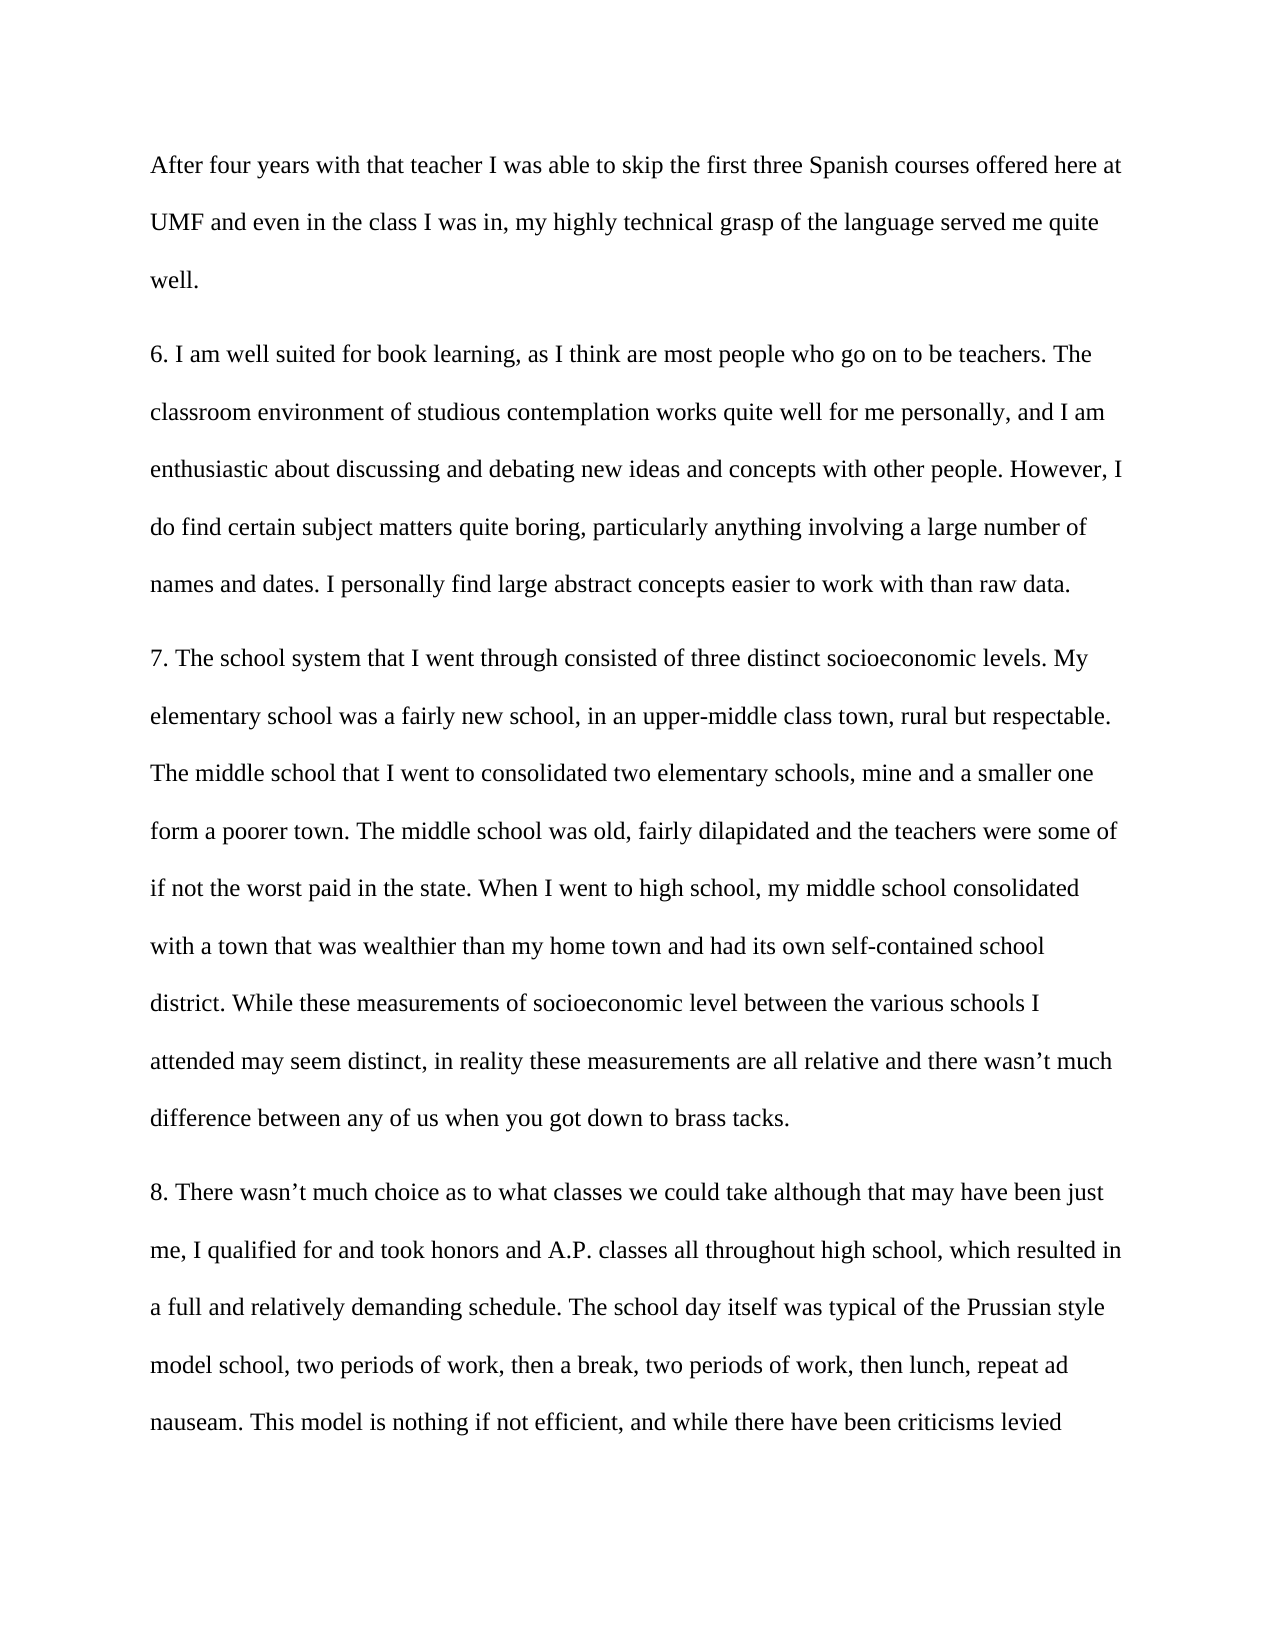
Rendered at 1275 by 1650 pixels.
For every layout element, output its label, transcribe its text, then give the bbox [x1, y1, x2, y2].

text 6. I am well suited for book learning, as I think are most people who go on to be teachers. The classroom environment of studious contemplation works quite well for me personally, and I am enthusiastic about discussing and debating new ideas and concepts with other people. However, I do find certain subject matters quite boring, particularly anything involving a large number of names and dates. I personally find large abstract concepts easier to work with than raw data. [150, 339, 1125, 598]
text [150, 1177, 1125, 1436]
text 7. The school system that I went through consisted of three distinct socioeconomic levels. My elementary school was a fairly new school, in an upper-middle class town, rural but respectable. The middle school that I went to consolidated two elementary schools, mine and a smaller one form a poorer town. The middle school was old, fairly dilapidated and the teachers were some of if not the worst paid in the state. When I went to high school, my middle school consolidated with a town that was wealthier than my home town and had its own self-contained school district. While these measurements of socioeconomic level between the various schools I attended may seem distinct, in reality these measurements are all relative and there wasn’t much difference between any of us when you got down to brass tacks. [150, 643, 1125, 1132]
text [150, 150, 1125, 294]
